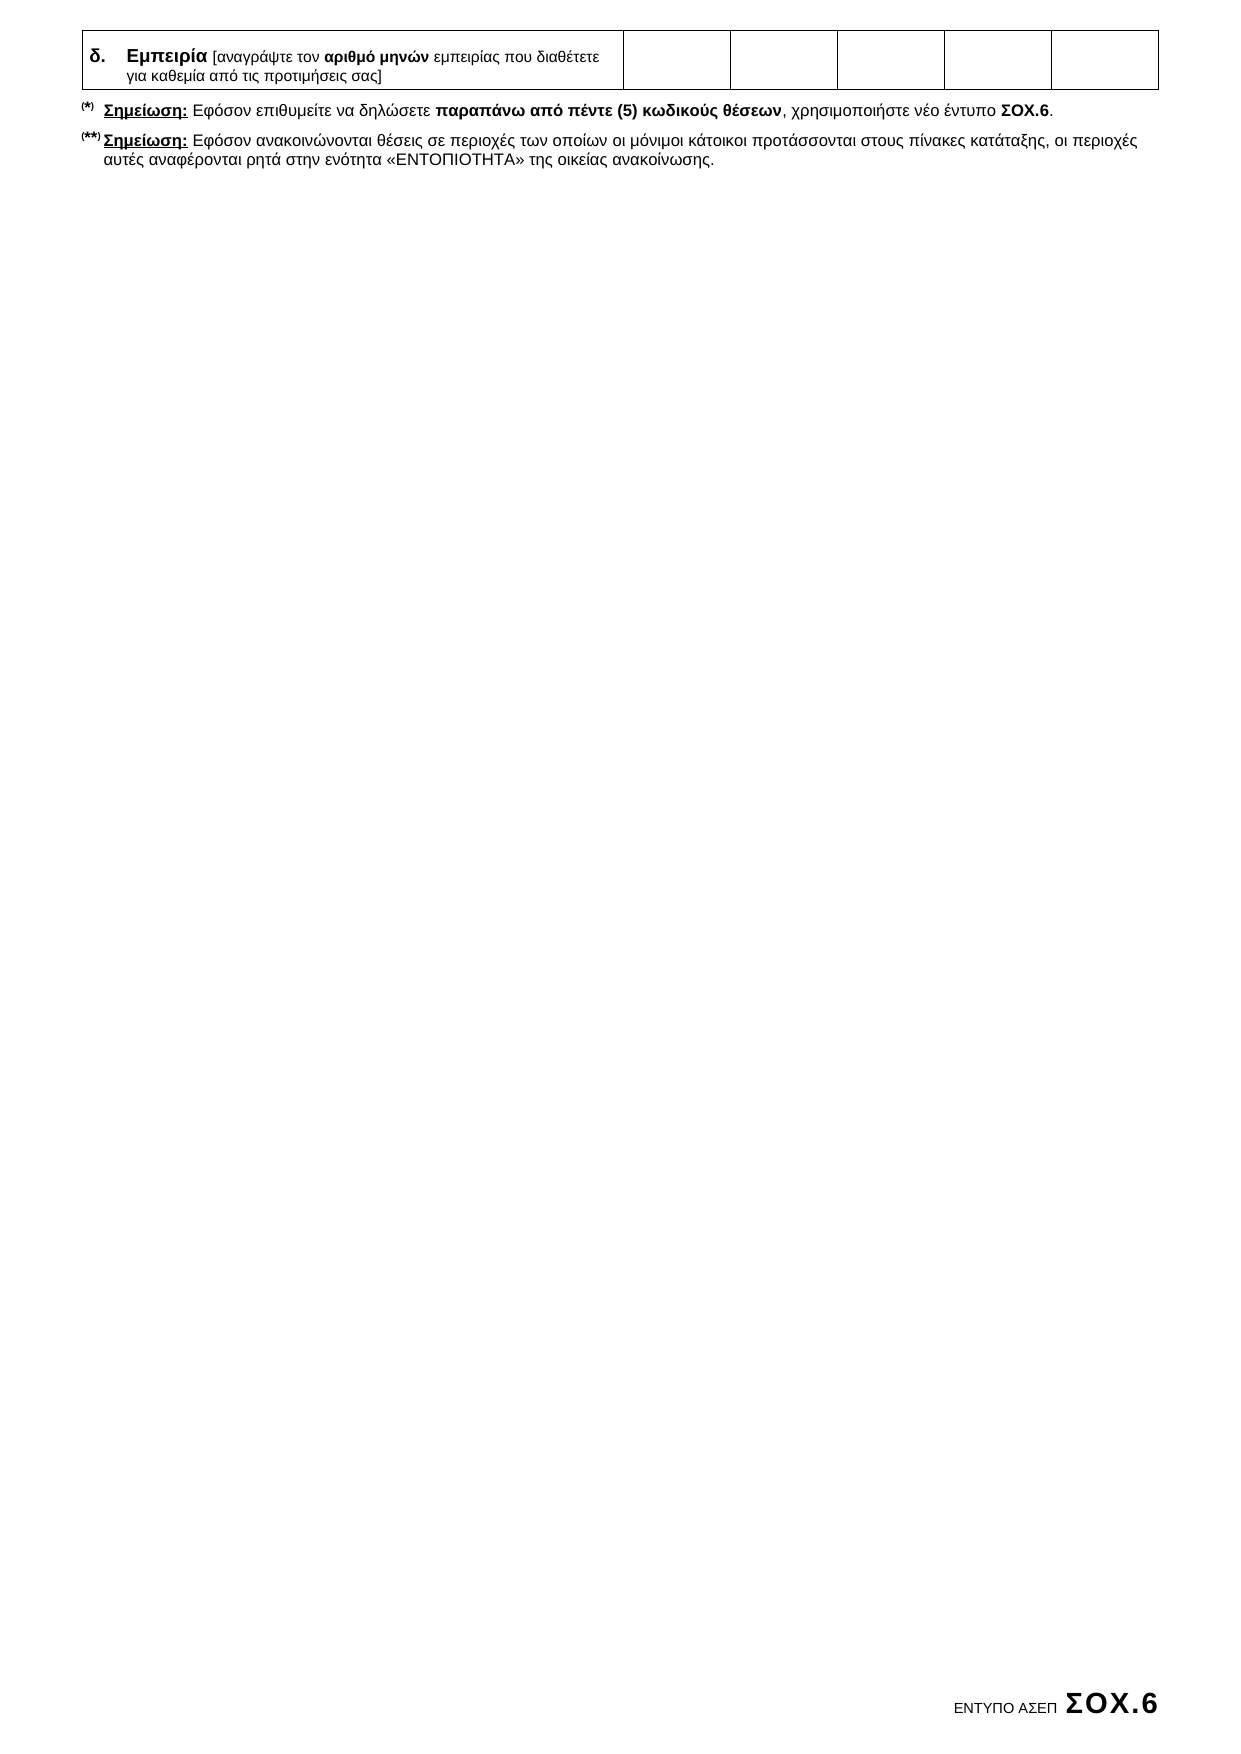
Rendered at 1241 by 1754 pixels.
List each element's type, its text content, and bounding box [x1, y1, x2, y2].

table_cell [1052, 31, 1158, 89]
text (**) Σημείωση: Εφόσον ανακοινώνονται θέσεις σε περιοχές των οποίων οι μόνιμοι κάτοικοι προτάσσονται στους πίνακες κατάταξης, οι περιοχές αυτές αναφέρονται ρητά στην ενότητα «ΕΝΤΟΠΙΟΤΗΤΑ» της οικείας ανακοίνωσης. [81, 128, 1152, 169]
table_cell [731, 31, 837, 89]
table_cell Εμπειρία [αναγράψτε τον αριθμό μηνών εμπειρίας που διαθέτετε για καθεμία από τις προτιμήσεις σας] [126, 31, 623, 89]
text (*) Σημείωση: Εφόσον επιθυμείτε να δηλώσετε παραπάνω από πέντε (5) κωδικούς θέσεων, χρησιμοποιήστε νέο έντυπο ΣΟΧ.6. [81, 98, 1152, 119]
table_cell [838, 31, 944, 89]
table_cell [624, 31, 730, 89]
table_cell [945, 31, 1051, 89]
table_cell δ. [83, 31, 126, 89]
